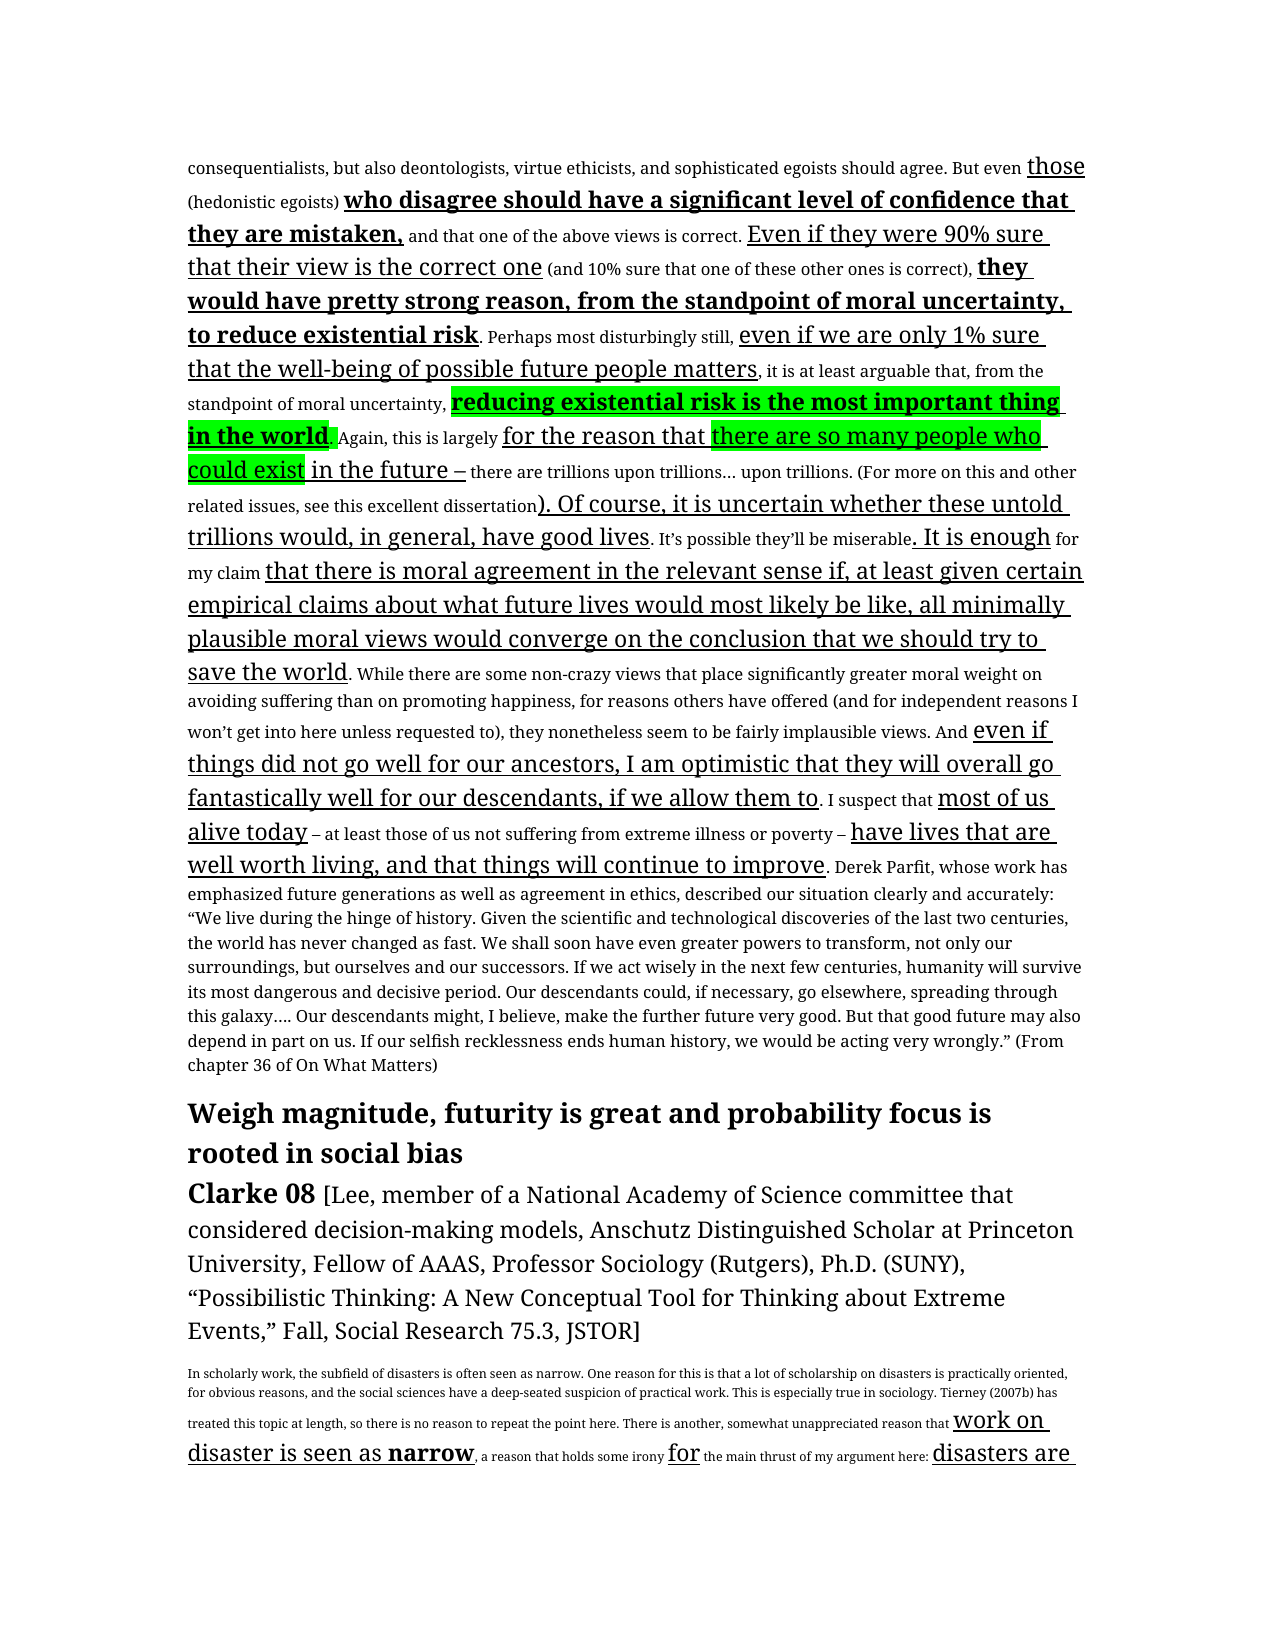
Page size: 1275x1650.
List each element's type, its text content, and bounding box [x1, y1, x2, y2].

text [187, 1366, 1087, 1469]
subtitle Weigh magnitude, futurity is great and probability focus is rooted in social bias [187, 1095, 1087, 1172]
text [187, 150, 1087, 1077]
text Clarke 08 [Lee, member of a National Academy of Science committee that considered decision-making models, Anschutz Distinguished Scholar at Princeton University, Fellow of AAAS, Professor Sociology (Rutgers), Ph.D. (SUNY), “Possibilistic Thinking: A New Conceptual Tool for Thinking about Extreme Events,” Fall, Social Research 75.3, JSTOR] [187, 1174, 1087, 1346]
